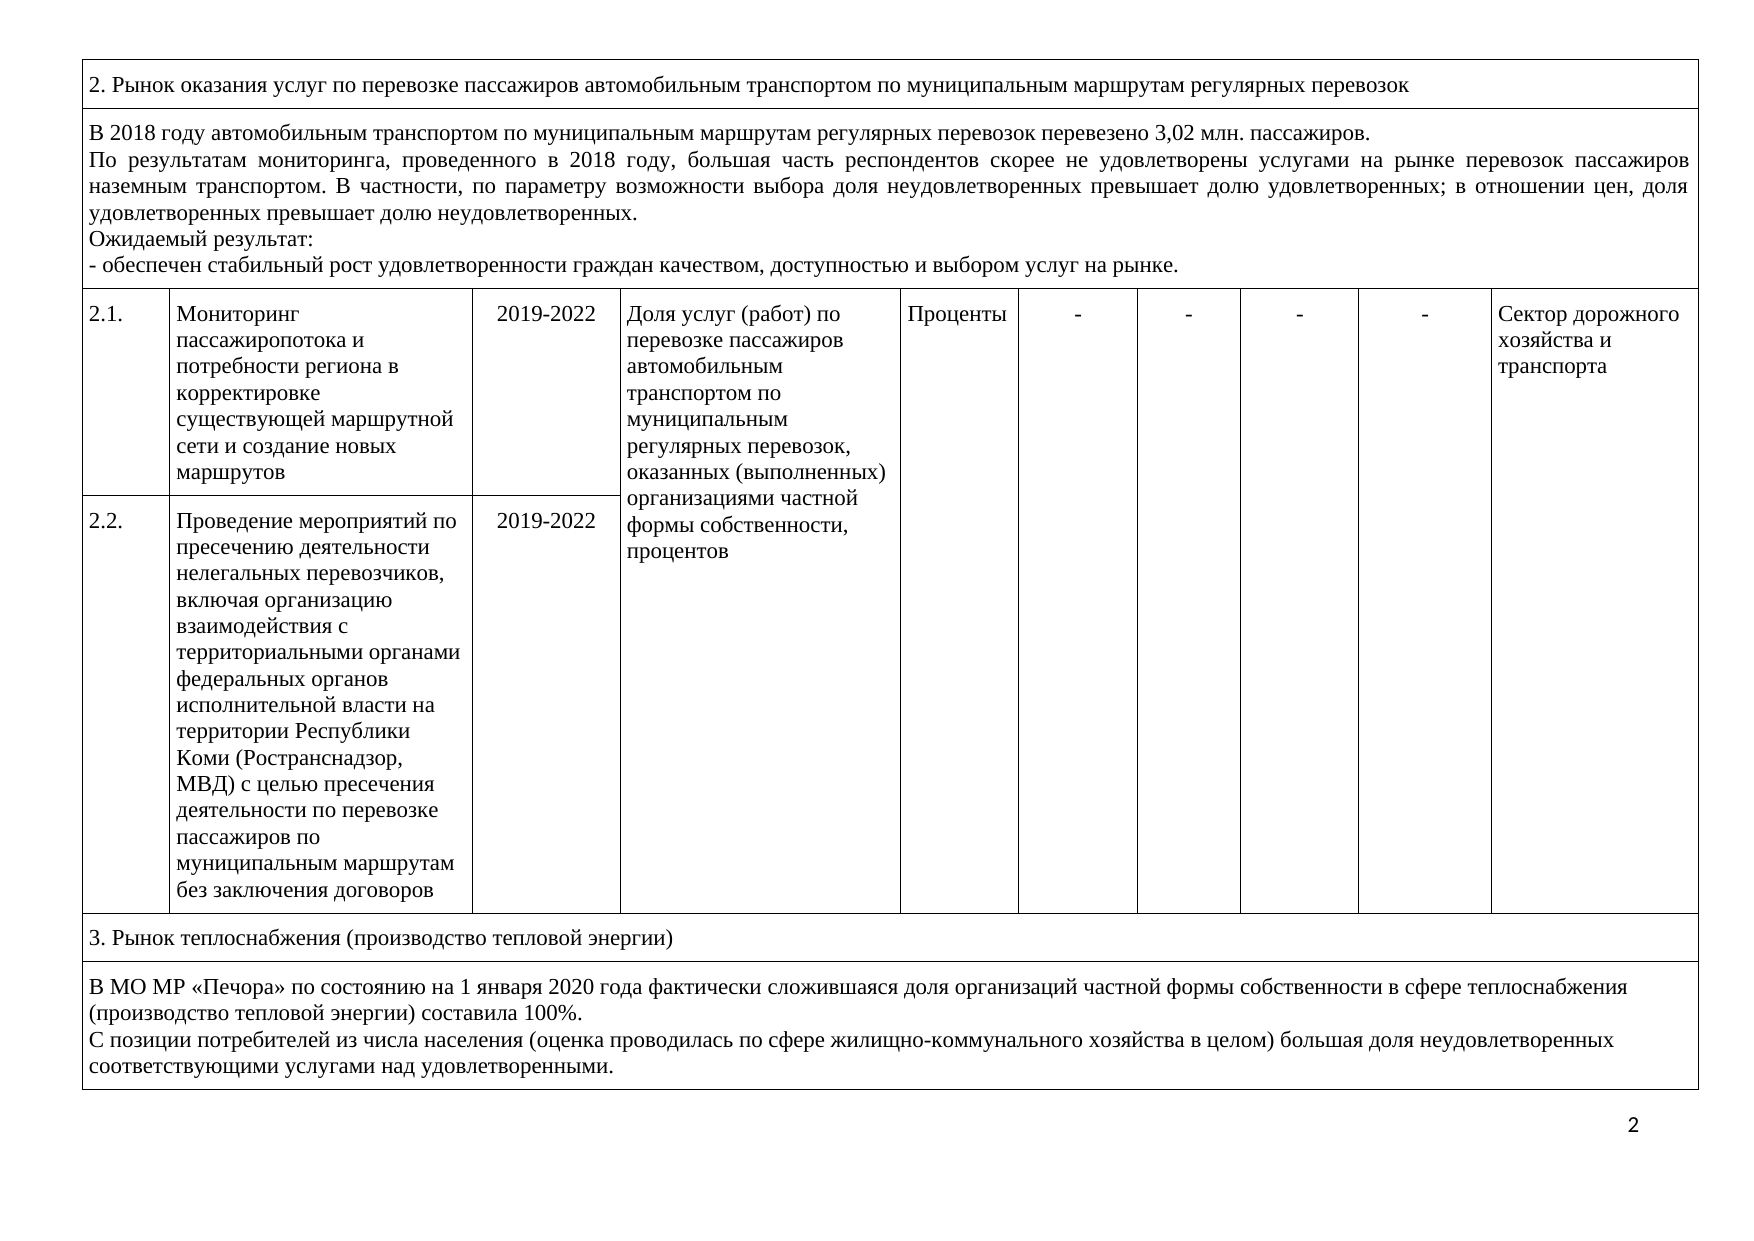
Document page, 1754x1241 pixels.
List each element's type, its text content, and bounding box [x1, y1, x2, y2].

table_cell Доля услуг (работ) по перевозке пассажиров автомобильным транспортом по муниципальным регулярных перевозок, оказанных (выполненных) организациями частной формы собственности, процентов [621, 289, 900, 913]
table_cell - [1359, 289, 1491, 913]
table_cell Проведение мероприятий по пресечению деятельности нелегальных перевозчиков, включая организацию взаимодействия с территориальными органами федеральных органов исполнительной власти на территории Республики Коми (Ространснадзор, МВД) с целью пресечения деятельности по перевозке пассажиров по муниципальным маршрутам без заключения договоров [170, 496, 472, 913]
table_cell Сектор дорожного хозяйства и транспорта [1492, 289, 1698, 913]
table_cell 2.2. [83, 496, 169, 913]
table_cell - [1019, 289, 1137, 913]
table_cell 2019-2022 [473, 496, 620, 913]
table_cell Проценты [901, 289, 1018, 913]
table_cell Мониторинг пассажиропотока и потребности региона в корректировке существующей маршрутной сети и создание новых маршрутов [170, 289, 472, 495]
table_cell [83, 962, 1698, 1089]
table_cell 2.1. [83, 289, 169, 495]
table_cell В 2018 году автомобильным транспортом по муниципальным маршрутам регулярных перевозок перевезено 3,02 млн. пассажиров. По результатам мониторинга, проведенного в 2018 году, большая часть респондентов скорее не удовлетворены услугами на рынке перевозок пассажиров наземным транспортом. В частности, по параметру возможности выбора доля неудовлетворенных превышает долю удовлетворенных; в отношении цен, доля удовлетворенных превышает долю неудовлетворенных. Ожидаемый результат: - обеспечен стабильный рост удовлетворенности граждан качеством, доступностью и выбором услуг на рынке. [83, 109, 1698, 288]
table_cell 3. Рынок теплоснабжения (производство тепловой энергии) [83, 914, 1698, 961]
table_cell 2. Рынок оказания услуг по перевозке пассажиров автомобильным транспортом по муниципальным маршрутам регулярных перевозок [83, 60, 1698, 108]
table_cell - [1241, 289, 1358, 913]
table_cell 2019-2022 [473, 289, 620, 495]
table_cell - [1138, 289, 1240, 913]
